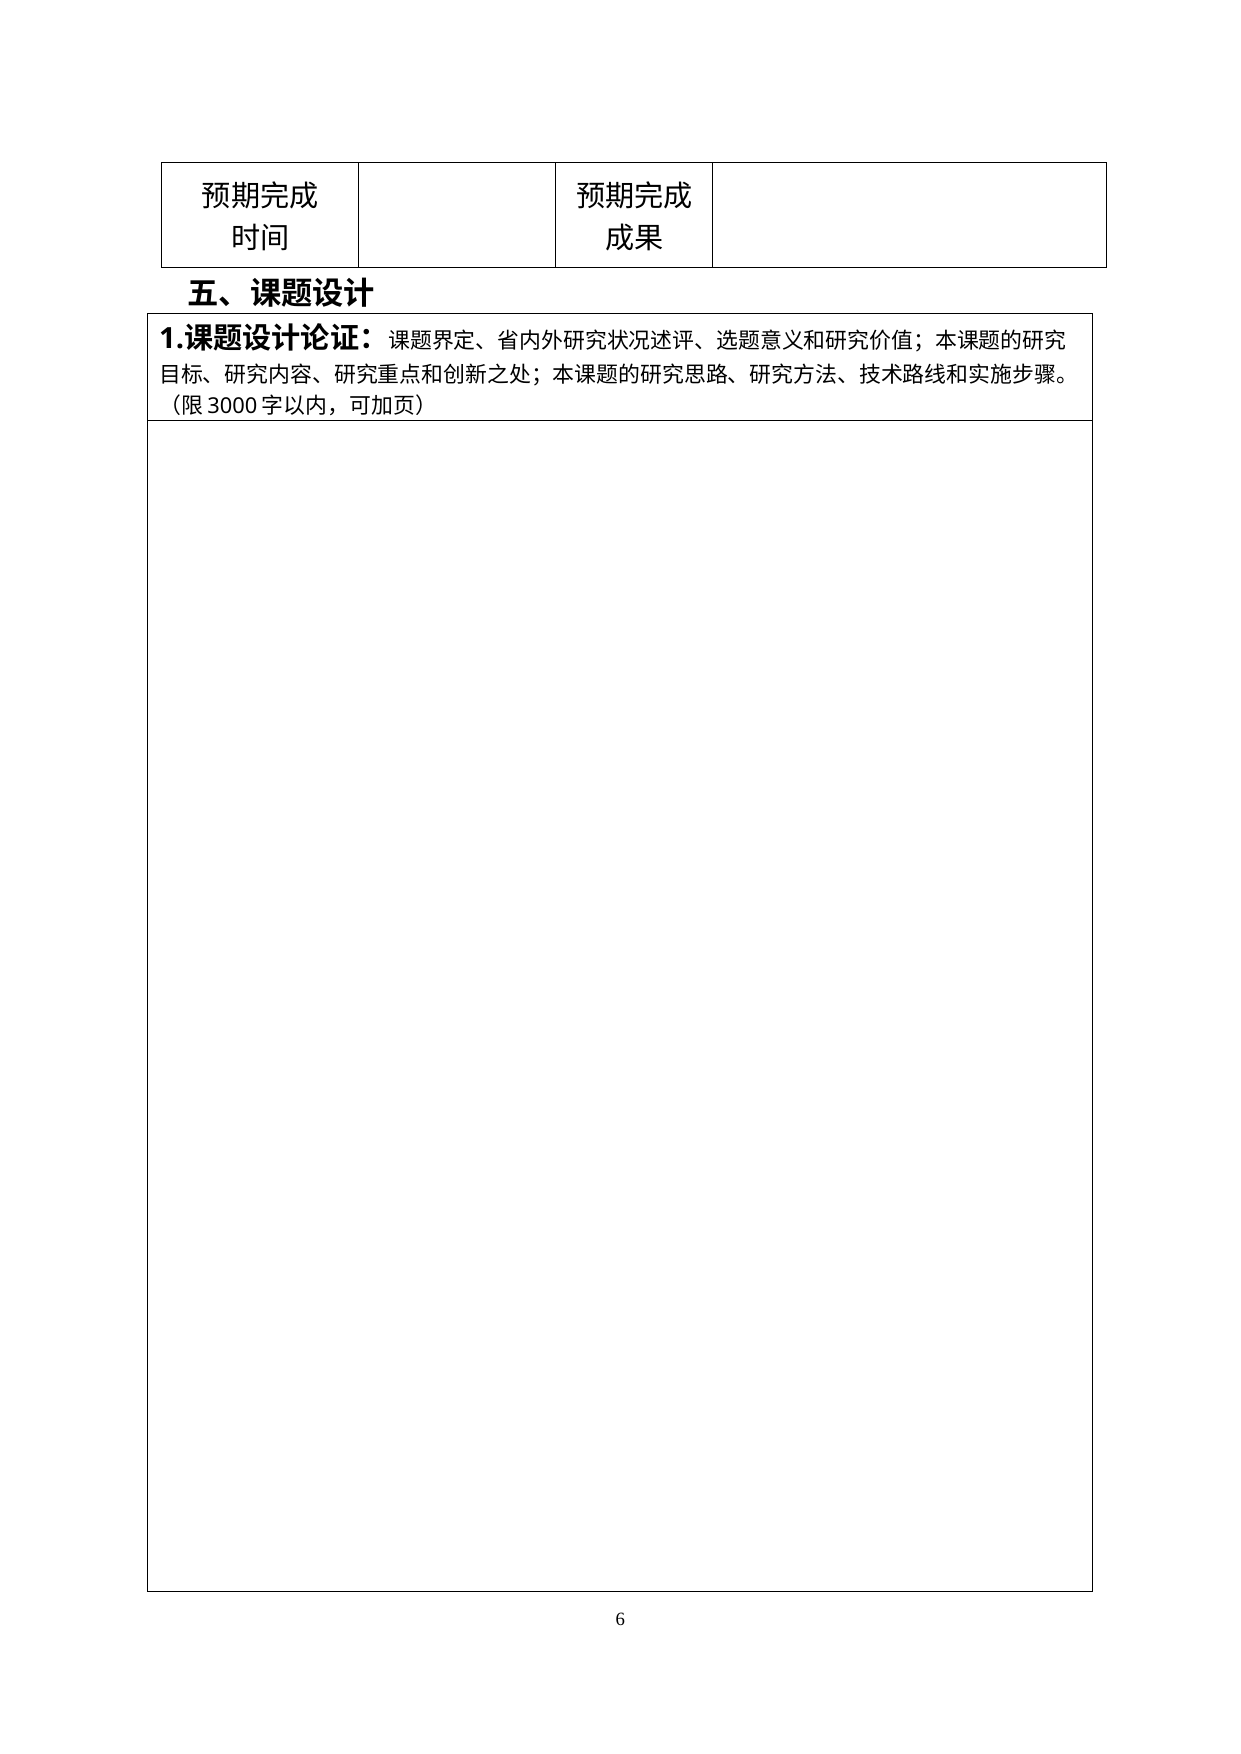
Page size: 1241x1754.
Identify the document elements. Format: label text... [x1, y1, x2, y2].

table_header 1.课题设计论证：课题界定、省内外研究状况述评、选题意义和研究价值；本课题的研究目标、研究内容、研究重点和创新之处；本课题的研究思路、研究方法、技术路线和实施步骤。（限3000字以内，可加页） [148, 314, 1092, 420]
table_cell [359, 163, 555, 267]
table_cell 预期完成成果 [556, 163, 712, 267]
table_cell 预期完成 时间 [162, 163, 358, 267]
table_cell [713, 163, 1106, 267]
text 五、课题设计 [187, 268, 1053, 313]
table_cell [148, 421, 1092, 1591]
